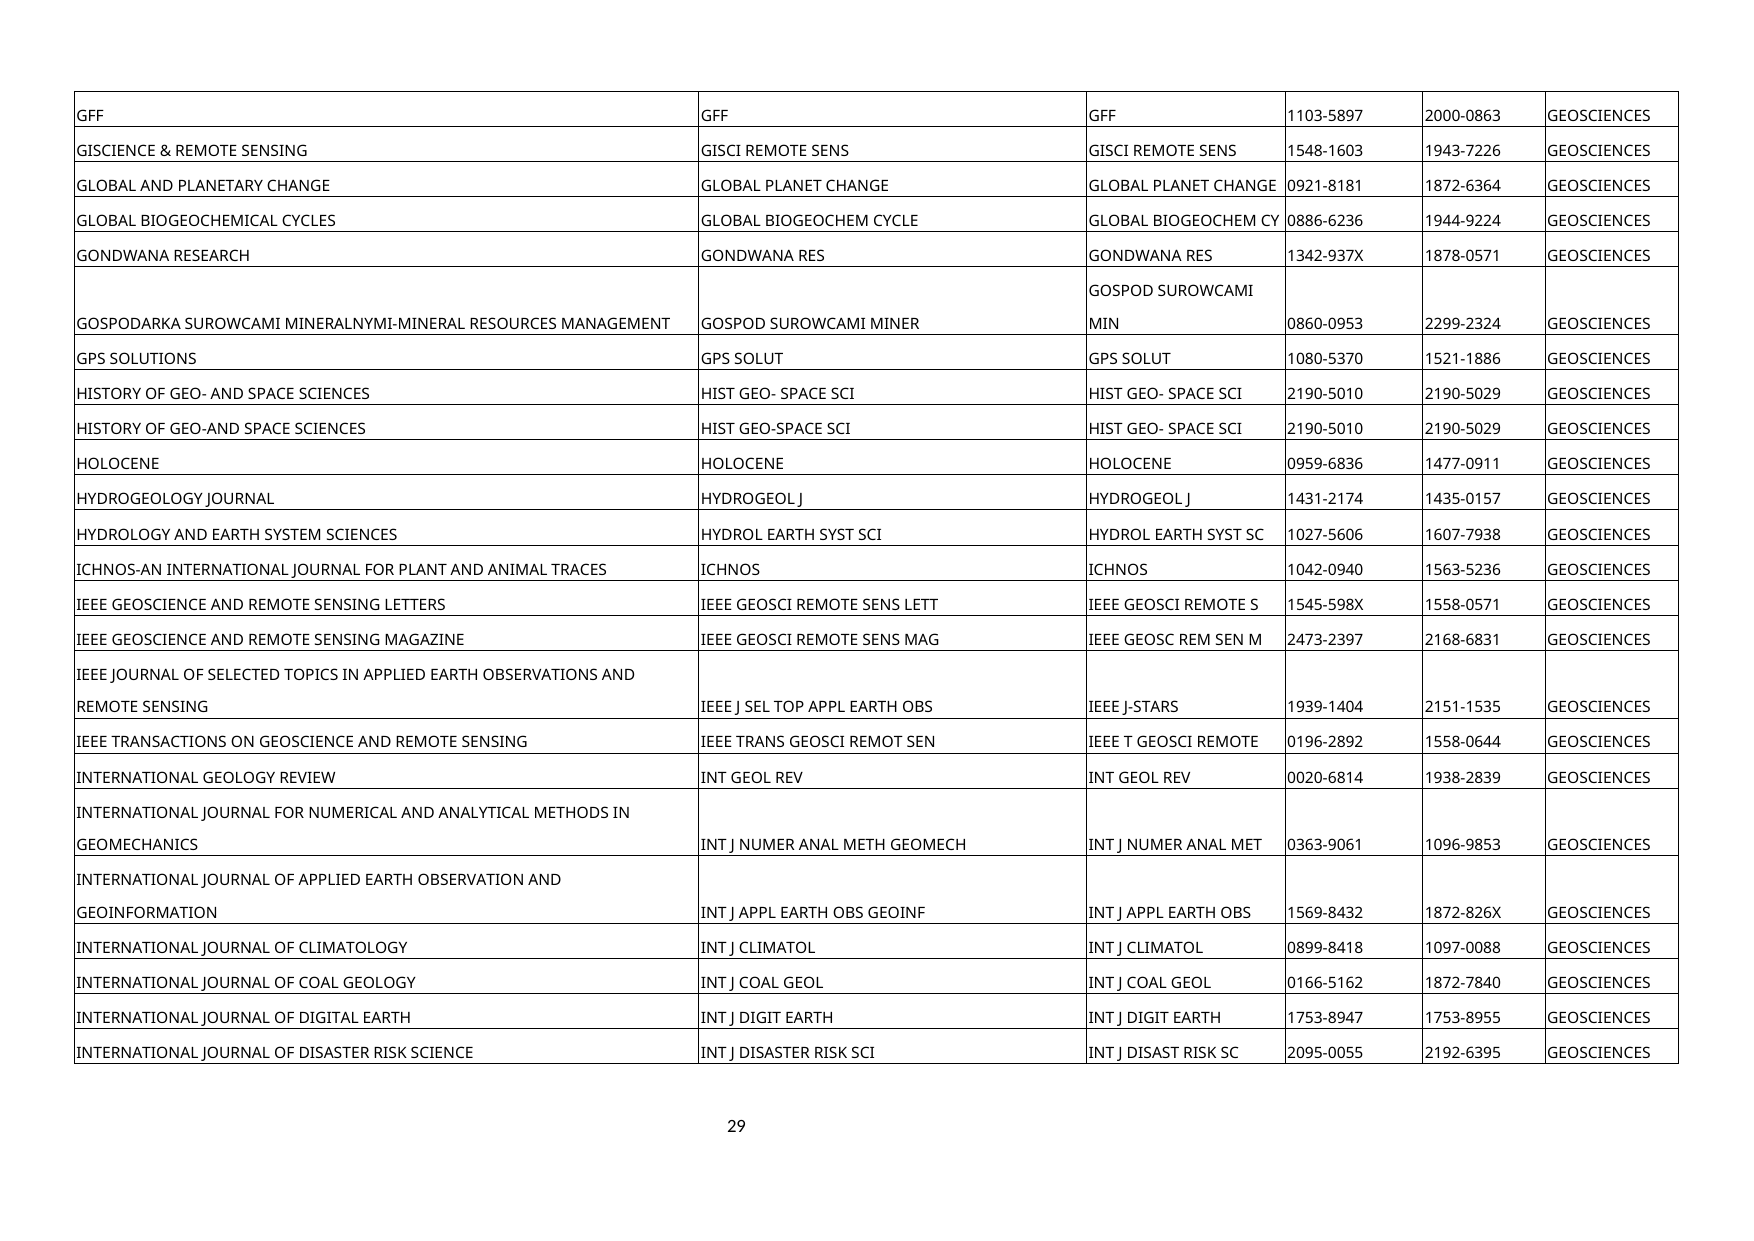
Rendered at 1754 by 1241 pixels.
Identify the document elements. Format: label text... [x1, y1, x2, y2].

table_cell HYDROGEOL J [699, 475, 1086, 509]
table_cell 0860-0953 [1286, 267, 1422, 334]
table_cell GLOBAL PLANET CHANGE [699, 162, 1086, 196]
table_cell 1569-8432 [1286, 856, 1422, 923]
table_cell ICHNOS [699, 546, 1086, 579]
table_cell INT J APPL EARTH OBS GEOINF [699, 856, 1086, 923]
table_cell IEEE GEOSCI REMOTE S [1087, 581, 1285, 615]
table_cell 1558-0644 [1423, 719, 1545, 752]
table_cell ICHNOS [1087, 546, 1285, 579]
table_cell INTERNATIONAL JOURNAL OF COAL GEOLOGY [75, 959, 698, 993]
table_cell GFF [75, 92, 698, 126]
table_cell 2168-6831 [1423, 616, 1545, 650]
table_cell 1753-8947 [1286, 994, 1422, 1028]
table_cell IEEE GEOSCI REMOTE SENS LETT [699, 581, 1086, 615]
table_cell GEOSCIENCES [1546, 440, 1678, 474]
table_cell GOSPOD SUROWCAMI MINER [699, 267, 1086, 334]
table_cell INT GEOL REV [1087, 754, 1285, 788]
table_cell 1342-937X [1286, 232, 1422, 266]
table_cell GONDWANA RES [1087, 232, 1285, 266]
table_cell GONDWANA RESEARCH [75, 232, 698, 266]
table_cell IEEE GEOSCIENCE AND REMOTE SENSING LETTERS [75, 581, 698, 615]
table_cell HIST GEO-SPACE SCI [699, 405, 1086, 439]
table_cell INT J CLIMATOL [699, 924, 1086, 958]
table_cell GEOSCIENCES [1546, 475, 1678, 509]
table_cell GEOSCIENCES [1546, 994, 1678, 1028]
table_cell 2000-0863 [1423, 92, 1545, 126]
table_cell 1027-5606 [1286, 510, 1422, 544]
table_cell 1477-0911 [1423, 440, 1545, 474]
table_cell GEOSCIENCES [1546, 719, 1678, 752]
table_cell IEEE JOURNAL OF SELECTED TOPICS IN APPLIED EARTH OBSERVATIONS AND REMOTE SENSING [75, 651, 698, 717]
table_cell GLOBAL AND PLANETARY CHANGE [75, 162, 698, 196]
table_cell HIST GEO- SPACE SCI [1087, 370, 1285, 404]
table_cell GLOBAL BIOGEOCHEM CYCLE [699, 197, 1086, 231]
table_cell GOSPODARKA SUROWCAMI MINERALNYMI-MINERAL RESOURCES MANAGEMENT [75, 267, 698, 334]
table_cell HISTORY OF GEO- AND SPACE SCIENCES [75, 370, 698, 404]
table_cell 2192-6395 [1423, 1029, 1545, 1063]
table_cell 1878-0571 [1423, 232, 1545, 266]
table_cell 2151-1535 [1423, 651, 1545, 717]
table_cell GEOSCIENCES [1546, 924, 1678, 958]
table_cell HYDROL EARTH SYST SC [1087, 510, 1285, 544]
table_cell 1944-9224 [1423, 197, 1545, 231]
table_cell GEOSCIENCES [1546, 162, 1678, 196]
table_cell INTERNATIONAL JOURNAL OF CLIMATOLOGY [75, 924, 698, 958]
table_cell 0959-6836 [1286, 440, 1422, 474]
table_cell GEOSCIENCES [1546, 616, 1678, 650]
table_cell GISCI REMOTE SENS [1087, 127, 1285, 161]
table_cell GPS SOLUTIONS [75, 335, 698, 369]
table_cell IEEE T GEOSCI REMOTE [1087, 719, 1285, 752]
table_cell GONDWANA RES [699, 232, 1086, 266]
table_cell 1103-5897 [1286, 92, 1422, 126]
table_cell HYDROLOGY AND EARTH SYSTEM SCIENCES [75, 510, 698, 544]
table_cell GEOSCIENCES [1546, 405, 1678, 439]
table_cell GEOSCIENCES [1546, 370, 1678, 404]
table_cell GISCIENCE & REMOTE SENSING [75, 127, 698, 161]
table_cell INT GEOL REV [699, 754, 1086, 788]
table_cell GEOSCIENCES [1546, 335, 1678, 369]
table_cell HOLOCENE [1087, 440, 1285, 474]
table_cell 2190-5029 [1423, 370, 1545, 404]
table_cell GOSPOD SUROWCAMI MIN [1087, 267, 1285, 334]
table_cell 2473-2397 [1286, 616, 1422, 650]
table_cell GEOSCIENCES [1546, 959, 1678, 993]
table_cell 0899-8418 [1286, 924, 1422, 958]
table_cell INT J COAL GEOL [1087, 959, 1285, 993]
table_cell GLOBAL BIOGEOCHEMICAL CYCLES [75, 197, 698, 231]
table_cell 1558-0571 [1423, 581, 1545, 615]
table_cell INTERNATIONAL JOURNAL OF DIGITAL EARTH [75, 994, 698, 1028]
table_cell GEOSCIENCES [1546, 510, 1678, 544]
table_cell ICHNOS-AN INTERNATIONAL JOURNAL FOR PLANT AND ANIMAL TRACES [75, 546, 698, 579]
table_cell 1097-0088 [1423, 924, 1545, 958]
table_cell HYDROL EARTH SYST SCI [699, 510, 1086, 544]
table_cell 2190-5010 [1286, 370, 1422, 404]
table_cell GEOSCIENCES [1546, 197, 1678, 231]
table_cell 1872-826X [1423, 856, 1545, 923]
table_cell GEOSCIENCES [1546, 856, 1678, 923]
table_cell 1939-1404 [1286, 651, 1422, 717]
table_cell 0363-9061 [1286, 789, 1422, 855]
table_cell INT J COAL GEOL [699, 959, 1086, 993]
table_cell IEEE TRANSACTIONS ON GEOSCIENCE AND REMOTE SENSING [75, 719, 698, 752]
table_cell INT J DISAST RISK SC [1087, 1029, 1285, 1063]
table_cell INT J NUMER ANAL MET [1087, 789, 1285, 855]
table_cell 2299-2324 [1423, 267, 1545, 334]
table_cell 1521-1886 [1423, 335, 1545, 369]
table_cell GLOBAL BIOGEOCHEM CY [1087, 197, 1285, 231]
table_cell 2190-5029 [1423, 405, 1545, 439]
table_cell 1872-6364 [1423, 162, 1545, 196]
table_cell HOLOCENE [75, 440, 698, 474]
table_cell IEEE GEOSC REM SEN M [1087, 616, 1285, 650]
table_cell 1080-5370 [1286, 335, 1422, 369]
table_cell IEEE GEOSCI REMOTE SENS MAG [699, 616, 1086, 650]
table_cell HIST GEO- SPACE SCI [1087, 405, 1285, 439]
table_cell 1431-2174 [1286, 475, 1422, 509]
table_cell GEOSCIENCES [1546, 1029, 1678, 1063]
table_cell GISCI REMOTE SENS [699, 127, 1086, 161]
table_cell INT J NUMER ANAL METH GEOMECH [699, 789, 1086, 855]
table_cell INT J APPL EARTH OBS [1087, 856, 1285, 923]
table_cell 1872-7840 [1423, 959, 1545, 993]
table_cell 1545-598X [1286, 581, 1422, 615]
table_cell INT J CLIMATOL [1087, 924, 1285, 958]
table_cell 1548-1603 [1286, 127, 1422, 161]
table_cell GLOBAL PLANET CHANGE [1087, 162, 1285, 196]
table_cell 0166-5162 [1286, 959, 1422, 993]
table_cell 1753-8955 [1423, 994, 1545, 1028]
table_cell 0020-6814 [1286, 754, 1422, 788]
table_cell 1096-9853 [1423, 789, 1545, 855]
table_cell GEOSCIENCES [1546, 651, 1678, 717]
table_cell IEEE J-STARS [1087, 651, 1285, 717]
table_cell 1563-5236 [1423, 546, 1545, 579]
table_cell INTERNATIONAL GEOLOGY REVIEW [75, 754, 698, 788]
table_cell GEOSCIENCES [1546, 92, 1678, 126]
table_cell INT J DISASTER RISK SCI [699, 1029, 1086, 1063]
table_cell 0921-8181 [1286, 162, 1422, 196]
table_cell IEEE J SEL TOP APPL EARTH OBS [699, 651, 1086, 717]
table_cell HYDROGEOLOGY JOURNAL [75, 475, 698, 509]
table_cell GFF [1087, 92, 1285, 126]
table_cell 2190-5010 [1286, 405, 1422, 439]
table_cell 0886-6236 [1286, 197, 1422, 231]
table_cell 1943-7226 [1423, 127, 1545, 161]
table_cell 1938-2839 [1423, 754, 1545, 788]
table_cell HOLOCENE [699, 440, 1086, 474]
table_cell 1435-0157 [1423, 475, 1545, 509]
table_cell INTERNATIONAL JOURNAL OF DISASTER RISK SCIENCE [75, 1029, 698, 1063]
table_cell GEOSCIENCES [1546, 754, 1678, 788]
table_cell 2095-0055 [1286, 1029, 1422, 1063]
table_cell GPS SOLUT [699, 335, 1086, 369]
table_cell INT J DIGIT EARTH [1087, 994, 1285, 1028]
table_cell GEOSCIENCES [1546, 581, 1678, 615]
table_cell GEOSCIENCES [1546, 546, 1678, 579]
table_cell HIST GEO- SPACE SCI [699, 370, 1086, 404]
table_cell 1042-0940 [1286, 546, 1422, 579]
table_cell 0196-2892 [1286, 719, 1422, 752]
table_cell GEOSCIENCES [1546, 127, 1678, 161]
table_cell IEEE GEOSCIENCE AND REMOTE SENSING MAGAZINE [75, 616, 698, 650]
table_cell INTERNATIONAL JOURNAL OF APPLIED EARTH OBSERVATION AND GEOINFORMATION [75, 856, 698, 923]
table_cell GPS SOLUT [1087, 335, 1285, 369]
table_cell HISTORY OF GEO-AND SPACE SCIENCES [75, 405, 698, 439]
table_cell GEOSCIENCES [1546, 789, 1678, 855]
table_cell INT J DIGIT EARTH [699, 994, 1086, 1028]
table_cell GFF [699, 92, 1086, 126]
table_cell INTERNATIONAL JOURNAL FOR NUMERICAL AND ANALYTICAL METHODS IN GEOMECHANICS [75, 789, 698, 855]
table_cell HYDROGEOL J [1087, 475, 1285, 509]
table_cell 1607-7938 [1423, 510, 1545, 544]
table_cell IEEE TRANS GEOSCI REMOT SEN [699, 719, 1086, 752]
table_cell GEOSCIENCES [1546, 232, 1678, 266]
table_cell GEOSCIENCES [1546, 267, 1678, 334]
